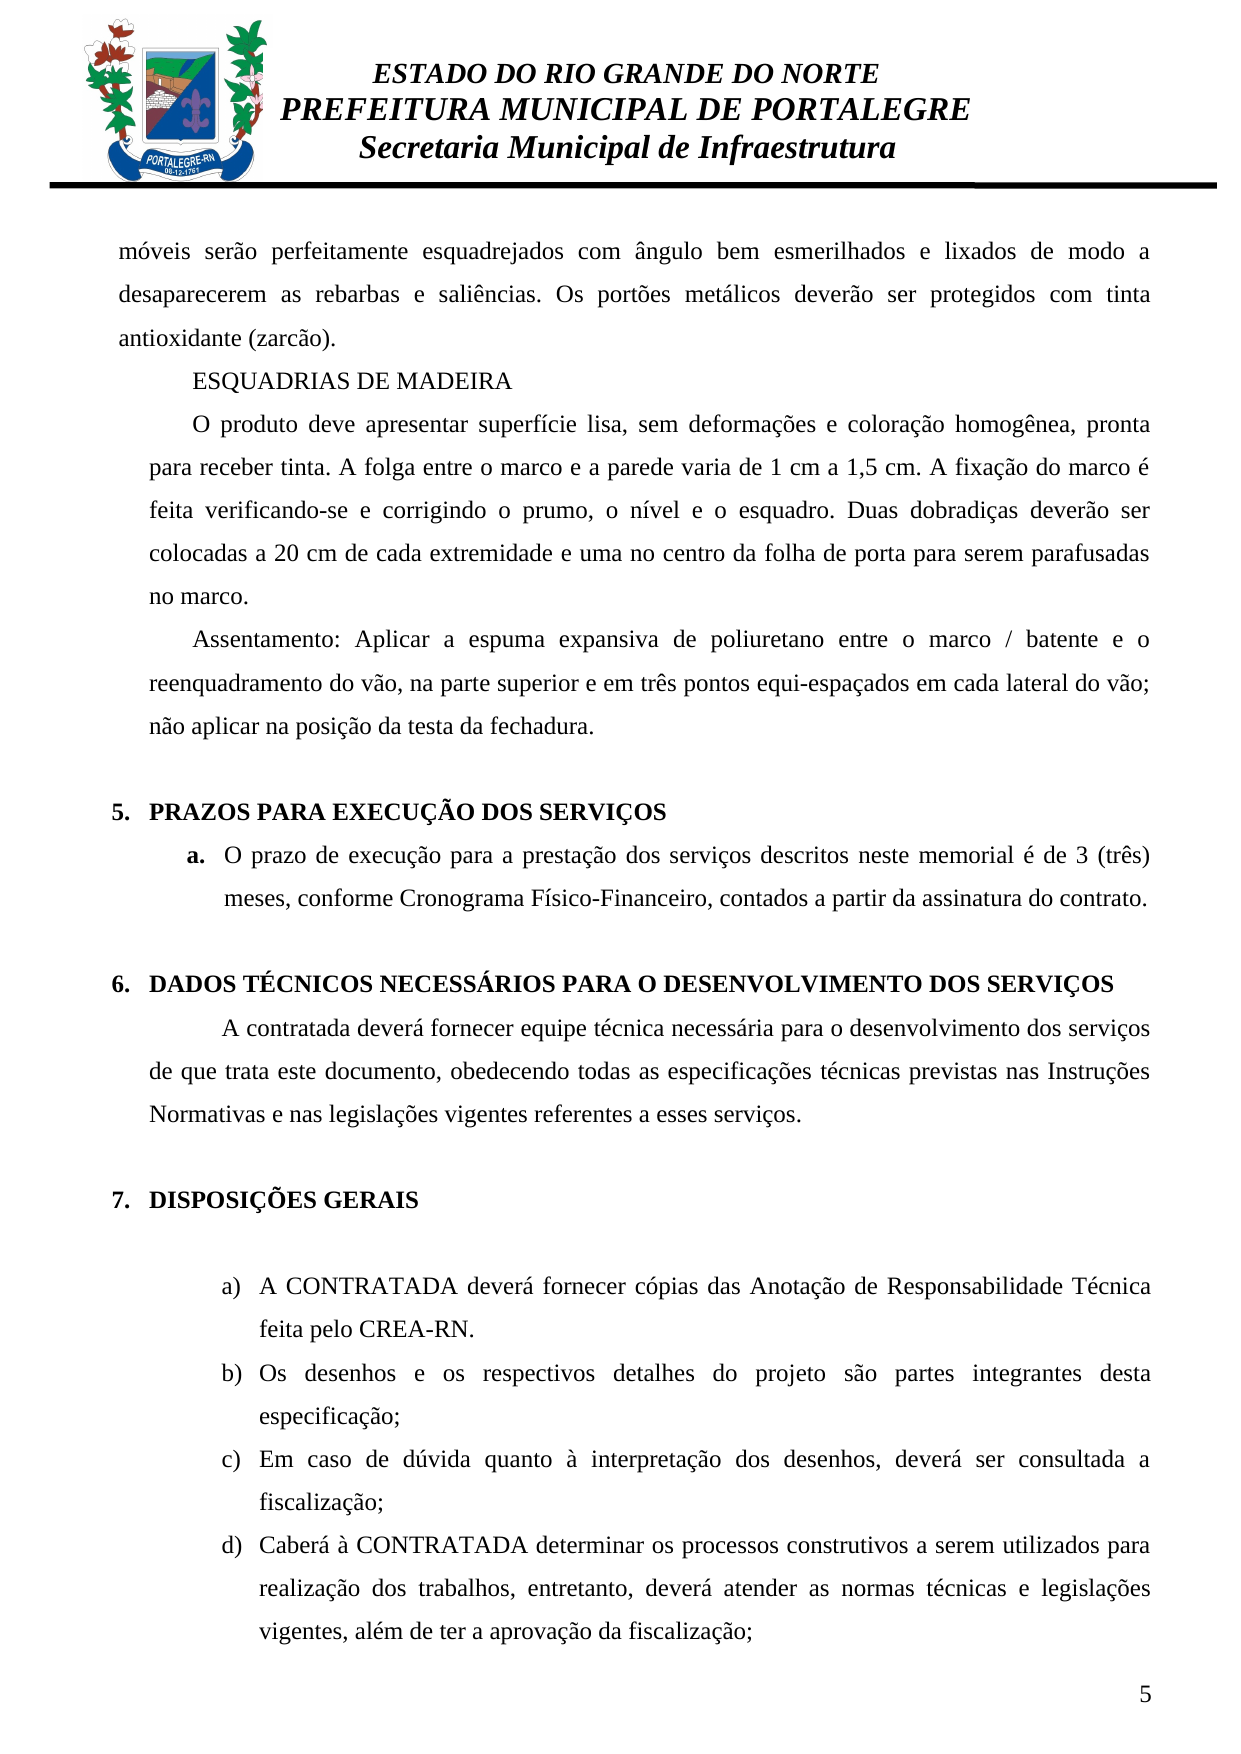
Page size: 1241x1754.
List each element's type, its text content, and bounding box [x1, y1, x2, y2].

list Em caso de dúvida quanto à interpretação dos desenhos, deverá ser consultada a fiscalização; [221, 1444, 1152, 1516]
list A CONTRATADA deverá fornecer cópias das Anotação de Responsabilidade Técnica feita pelo CREA-RN. [221, 1271, 1152, 1343]
text ESQUADRIAS DE MADEIRA [118, 366, 1152, 394]
list DISPOSIÇÕES GERAIS [111, 1185, 1152, 1214]
text O produto deve apresentar superfície lisa, sem deformações e coloração homogênea, pronta para receber tinta. A folga entre o marco e a parede varia de 1 cm a 1,5 cm. A fixação do marco é feita verificando-se e corrigindo o prumo, o nível e o esquadro. Duas dobradiças deverão ser colocadas a 20 cm de cada extremidade e uma no centro da folha de porta para serem parafusadas no marco. [149, 409, 1152, 610]
list Os desenhos e os respectivos detalhes do projeto são partes integrantes desta especificação; [221, 1358, 1152, 1429]
list DADOS TÉCNICOS NECESSÁRIOS PARA O DESENVOLVIMENTO DOS SERVIÇOS [111, 969, 1152, 998]
list PRAZOS PARA EXECUÇÃO DOS SERVIÇOS [111, 797, 1152, 826]
list A contratada deverá fornecer equipe técnica necessária para o desenvolvimento dos serviços de que trata este documento, obedecendo todas as especificações técnicas previstas nas Instruções Normativas e nas legislações vigentes referentes a esses serviços. [149, 1013, 1152, 1128]
text Assentamento: Aplicar a espuma expansiva de poliuretano entre o marco / batente e o reenquadramento do vão, na parte superior e em três pontos equi-espaçados em cada lateral do vão; não aplicar na posição da testa da fechadura. [149, 624, 1152, 739]
list Caberá à CONTRATADA determinar os processos construtivos a serem utilizados para realização dos trabalhos, entretanto, deverá atender as normas técnicas e legislações vigentes, além de ter a aprovação da fiscalização; [221, 1530, 1152, 1645]
list O prazo de execução para a prestação dos serviços descritos neste memorial é de 3 (três) meses, conforme Cronograma Físico-Financeiro, contados a partir da assinatura do contrato. [186, 840, 1152, 912]
picture [82, 14, 273, 182]
